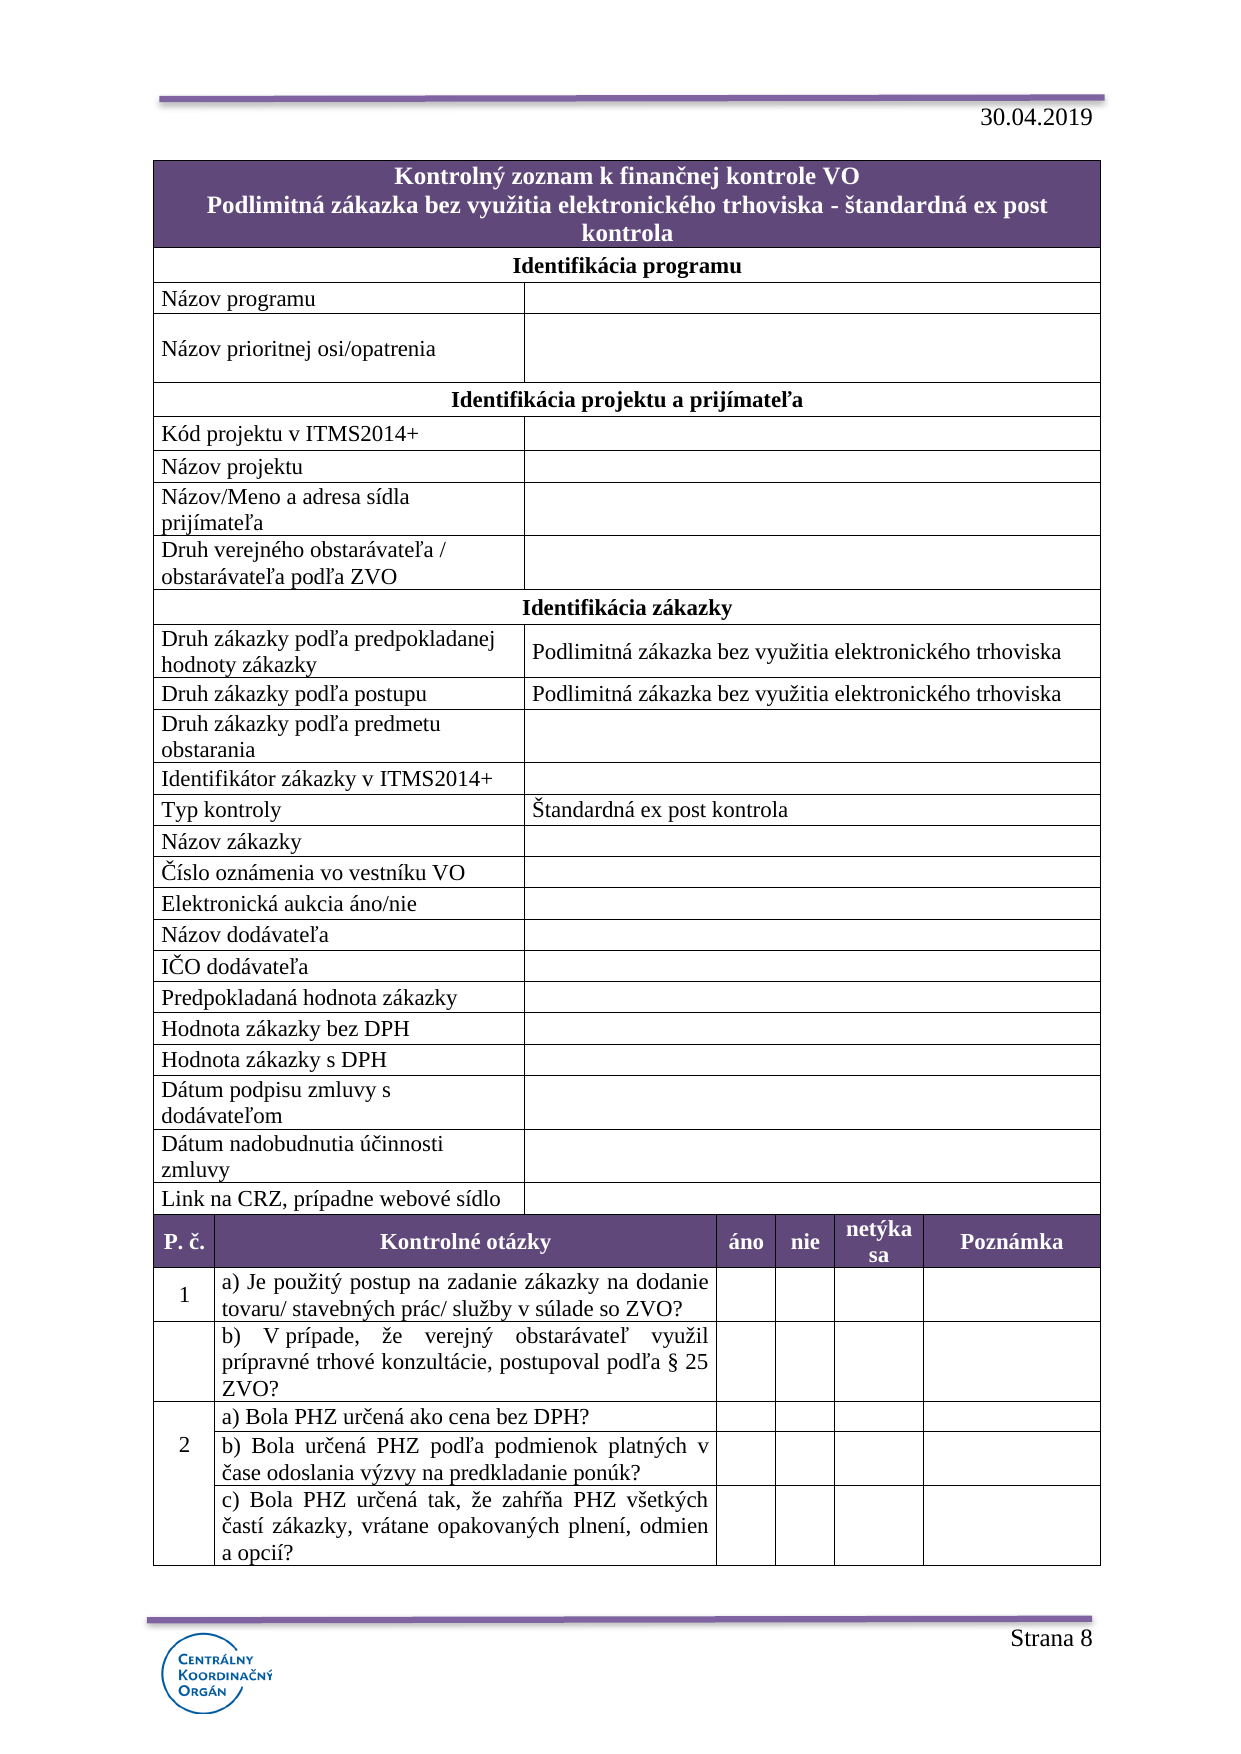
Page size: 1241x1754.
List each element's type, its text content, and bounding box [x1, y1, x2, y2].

table_cell Názov prioritnej osi/opatrenia [154, 314, 524, 382]
table_cell Názov projektu [154, 451, 524, 482]
table_cell [525, 536, 1100, 589]
table_cell [525, 920, 1100, 950]
table_cell [525, 1183, 1100, 1213]
table_cell Hodnota zákazky bez DPH [154, 1013, 524, 1043]
table_cell [525, 1045, 1100, 1075]
table_cell [525, 857, 1100, 887]
table_cell Hodnota zákazky s DPH [154, 1045, 524, 1075]
table_cell [776, 1268, 834, 1321]
table_cell [835, 1432, 923, 1485]
table_cell [924, 1486, 1100, 1565]
table_cell Predpokladaná hodnota zákazky [154, 982, 524, 1012]
table_cell [154, 1322, 214, 1401]
table_cell [835, 1402, 923, 1431]
table_cell [525, 1076, 1100, 1128]
table_cell [525, 888, 1100, 918]
table_cell Číslo oznámenia vo vestníku VO [154, 857, 524, 887]
table_cell Dátum nadobudnutia účinnosti zmluvy [154, 1130, 524, 1182]
table_cell [525, 1130, 1100, 1182]
table_cell [717, 1432, 775, 1485]
table_cell IČO dodávateľa [154, 951, 524, 981]
table_cell Identifikátor zákazky v ITMS2014+ [154, 763, 524, 793]
table_cell [717, 1322, 775, 1401]
table_cell [924, 1402, 1100, 1431]
table_cell [525, 951, 1100, 981]
table_cell 1 [154, 1268, 214, 1321]
table_cell [525, 451, 1100, 482]
table_cell netýka sa [835, 1215, 923, 1267]
table_cell [717, 1268, 775, 1321]
table_cell [525, 417, 1100, 450]
table_cell P. č. [154, 1215, 214, 1267]
table_cell Druh zákazky podľa predmetu obstarania [154, 710, 524, 762]
table_cell áno [717, 1215, 775, 1267]
table_cell Poznámka [924, 1215, 1100, 1267]
table_cell [525, 710, 1100, 762]
table_cell Identifikácia zákazky [154, 590, 1100, 623]
table_cell [525, 314, 1100, 382]
table_cell [525, 283, 1100, 313]
table_cell Kontrolné otázky [215, 1215, 716, 1267]
table_cell [776, 1432, 834, 1485]
picture [159, 1631, 272, 1713]
table_cell Názov zákazky [154, 826, 524, 856]
table_cell Dátum podpisu zmluvy s dodávateľom [154, 1076, 524, 1128]
table_cell Druh zákazky podľa predpokladanej hodnoty zákazky [154, 625, 524, 677]
table_cell [924, 1322, 1100, 1401]
table_cell b) Bola určená PHZ podľa podmienok platných v čase odoslania výzvy na predkladanie ponúk? [215, 1432, 716, 1485]
table_cell [835, 1322, 923, 1401]
table_cell Štandardná ex post kontrola [525, 795, 1100, 825]
table_cell [776, 1322, 834, 1401]
table_cell Podlimitná zákazka bez využitia elektronického trhoviska [525, 678, 1100, 708]
table_cell Link na CRZ, prípadne webové sídlo [154, 1183, 524, 1213]
table_cell a) Bola PHZ určená ako cena bez DPH? [215, 1402, 716, 1431]
table_cell [525, 982, 1100, 1012]
table_cell [776, 1402, 834, 1431]
table_header Kontrolný zoznam k finančnej kontrole VO Podlimitná zákazka bez využitia elektronického trhoviska - štandardná ex post kontrola [154, 161, 1100, 247]
table_cell Názov dodávateľa [154, 920, 524, 950]
table_cell [525, 483, 1100, 535]
table_cell Identifikácia projektu a prijímateľa [154, 383, 1100, 416]
table_cell [835, 1486, 923, 1565]
table_cell Kód projektu v ITMS2014+ [154, 417, 524, 450]
table_cell [717, 1486, 775, 1565]
table_cell Názov/Meno a adresa sídla prijímateľa [154, 483, 524, 535]
table_cell b) V prípade, že verejný obstarávateľ využil prípravné trhové konzultácie, postupoval podľa § 25 ZVO? [215, 1322, 716, 1401]
table_cell nie [776, 1215, 834, 1267]
table_cell [835, 1268, 923, 1321]
table_cell [525, 1013, 1100, 1043]
table_cell Elektronická aukcia áno/nie [154, 888, 524, 918]
table_cell 2 [154, 1402, 214, 1565]
table_cell c) Bola PHZ určená tak, že zahŕňa PHZ všetkých častí zákazky, vrátane opakovaných plnení, odmien a opcií? [215, 1486, 716, 1565]
table_cell [924, 1432, 1100, 1485]
table_cell Názov programu [154, 283, 524, 313]
table_cell Druh zákazky podľa postupu [154, 678, 524, 708]
table_cell [525, 826, 1100, 856]
table_cell Druh verejného obstarávateľa / obstarávateľa podľa ZVO [154, 536, 524, 589]
table_cell [525, 763, 1100, 793]
table_cell [776, 1486, 834, 1565]
table_cell a) Je použitý postup na zadanie zákazky na dodanie tovaru/ stavebných prác/ služby v súlade so ZVO? [215, 1268, 716, 1321]
table_cell [924, 1268, 1100, 1321]
table_cell Identifikácia programu [154, 248, 1100, 282]
table_cell [717, 1402, 775, 1431]
table_cell Typ kontroly [154, 795, 524, 825]
table_cell Podlimitná zákazka bez využitia elektronického trhoviska [525, 625, 1100, 677]
